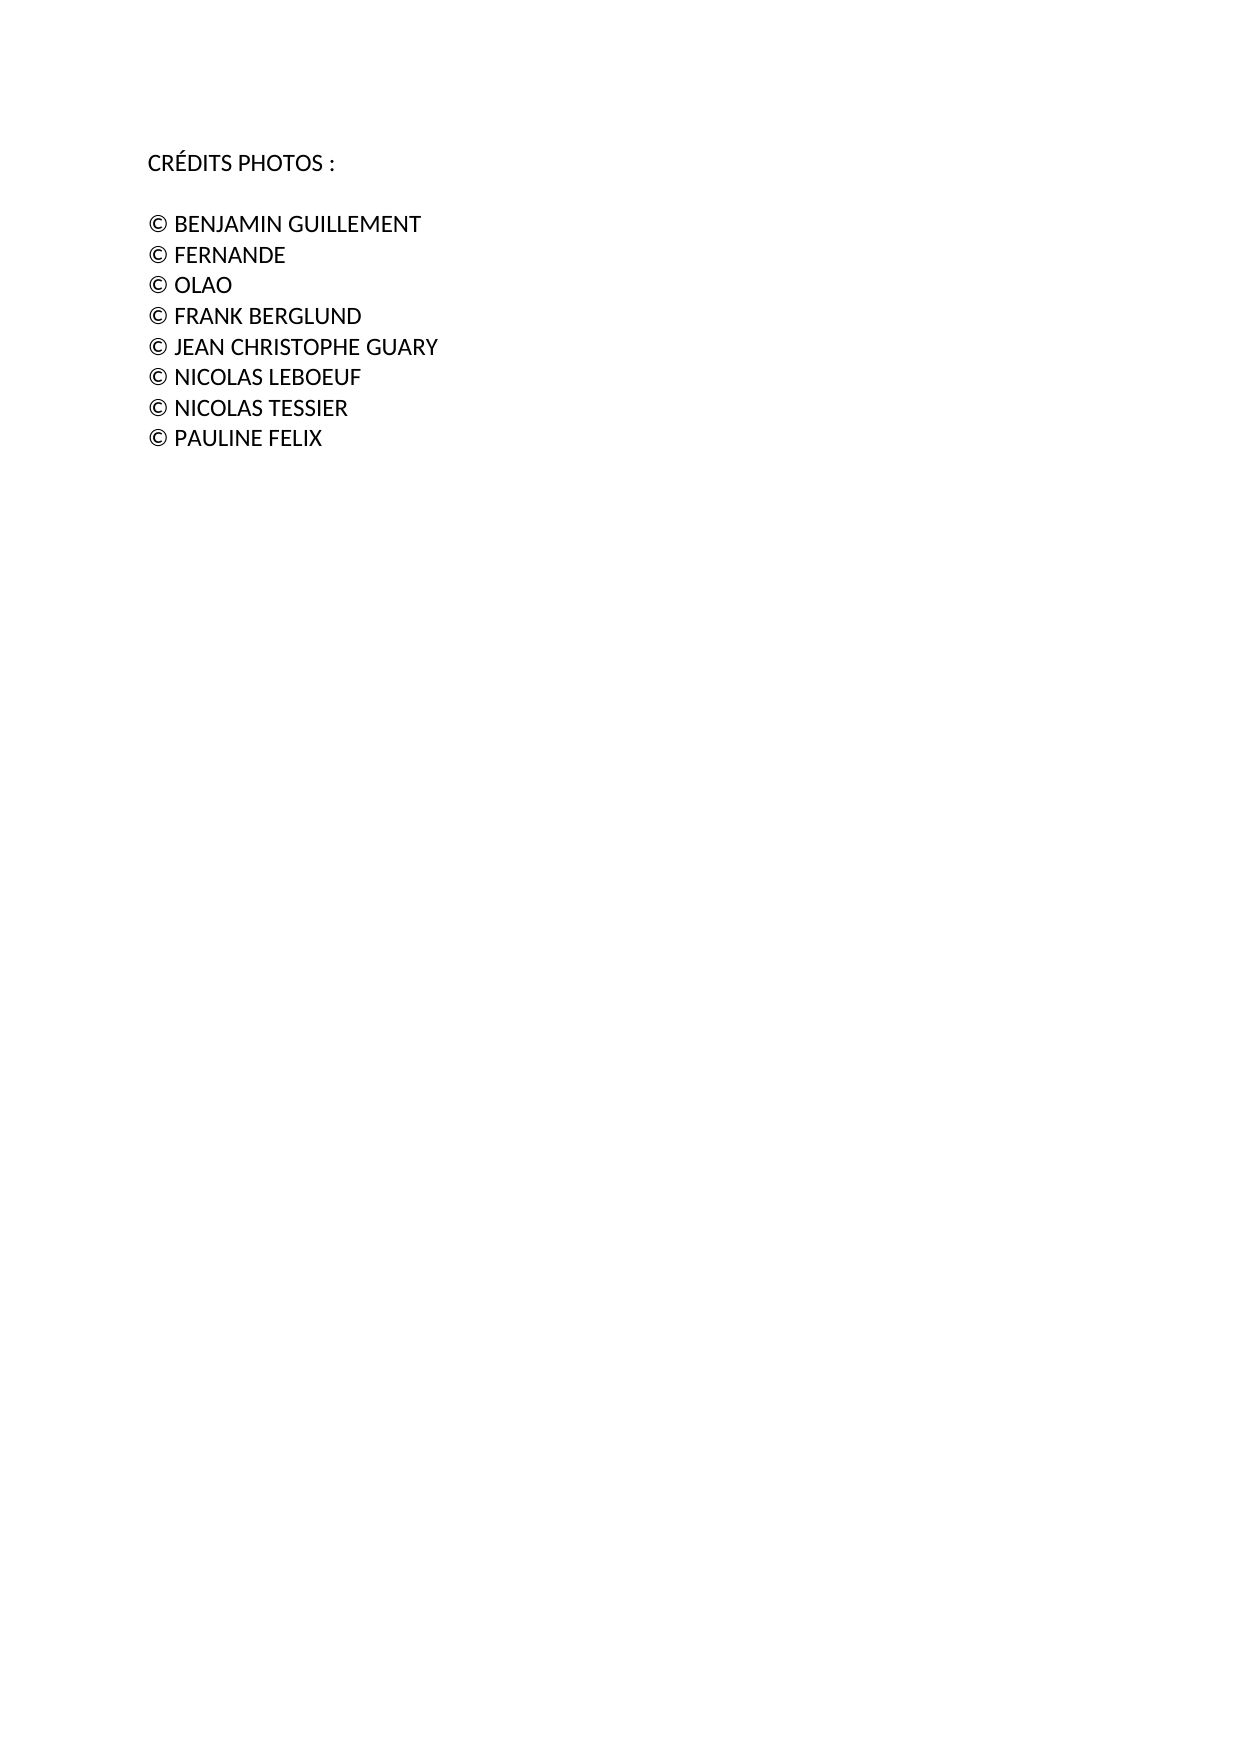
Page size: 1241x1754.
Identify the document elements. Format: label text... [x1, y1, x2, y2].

text © FERNANDE [148, 239, 1093, 270]
text © FRANK BERGLUND [148, 300, 1093, 331]
text CRÉDITS PHOTOS : [148, 148, 1093, 178]
text © BENJAMIN GUILLEMENT [148, 209, 1093, 239]
text © PAULINE FELIX [148, 422, 1093, 453]
text © NICOLAS TESSIER [148, 392, 1093, 422]
text © NICOLAS LEBOEUF [148, 361, 1093, 392]
text © JEAN CHRISTOPHE GUARY [148, 331, 1093, 361]
text © OLAO [148, 270, 1093, 300]
